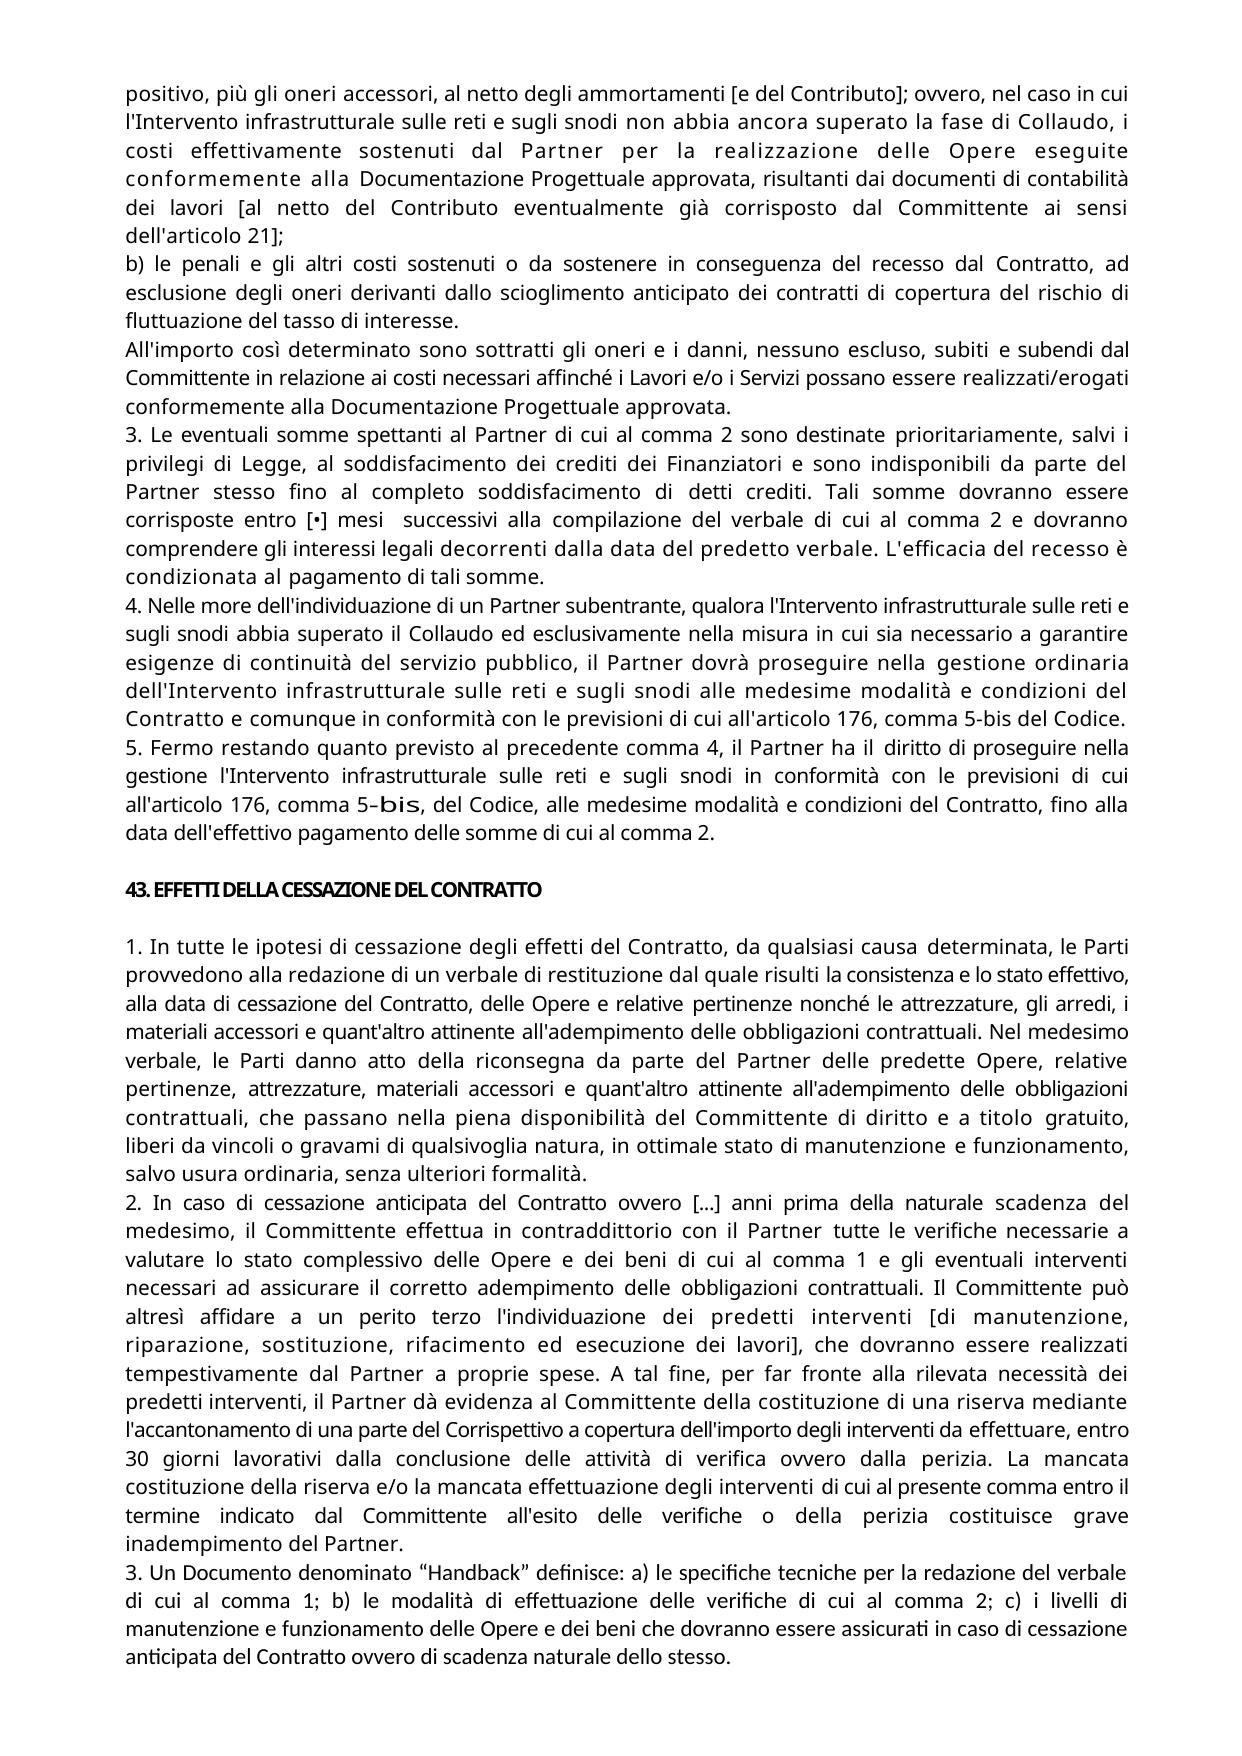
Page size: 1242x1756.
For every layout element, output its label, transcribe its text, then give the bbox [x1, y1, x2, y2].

text b) le penali e gli altri costi sostenuti o da sostenere in conseguenza del recesso dal Contratto, ad esclusione degli oneri derivanti dallo scioglimento anticipato dei contratti di copertura del rischio di fluttuazione del tasso di interesse. [125, 249, 1129, 335]
text 2. In caso di cessazione anticipata del Contratto ovvero [...] anni prima della naturale scadenza del medesimo, il Committente effettua in contraddittorio con il Partner tutte le verifiche necessarie a valutare lo stato complessivo delle Opere e dei beni di cui al comma 1 e gli eventuali interventi necessari ad assicurare il corretto adempimento delle obbligazioni contrattuali. Il Committente può altresì affidare a un perito terzo l'individuazione dei predetti interventi [di manutenzione, riparazione, sostituzione, rifacimento ed esecuzione dei lavori], che dovranno essere realizzati tempestivamente dal Partner a proprie spese. A tal fine, per far fronte alla rilevata necessità dei predetti interventi, il Partner dà evidenza al Committente della costituzione di una riserva mediante l'accantonamento di una parte del Corrispettivo a copertura dell'importo degli interventi da effettuare, entro 30 giorni lavorativi dalla conclusione delle attività di verifica ovvero dalla perizia. La mancata costituzione della riserva e/o la mancata effettuazione degli interventi di cui al presente comma entro il termine indicato dal Committente all'esito delle verifiche o della perizia costituisce grave inadempimento del Partner. [125, 1188, 1129, 1558]
text 3. Le eventuali somme spettanti al Partner di cui al comma 2 sono destinate prioritariamente, salvi i privilegi di Legge, al soddisfacimento dei crediti dei Finanziatori e sono indisponibili da parte del Partner stesso fino al completo soddisfacimento di detti crediti. Tali somme dovranno essere corrisposte entro [•] mesi successivi alla compilazione del verbale di cui al comma 2 e dovranno comprendere gli interessi legali decorrenti dalla data del predetto verbale. L'efficacia del recesso è condizionata al pagamento di tali somme. [125, 420, 1129, 591]
text 4. Nelle more dell'individuazione di un Partner subentrante, qualora l'Intervento infrastrutturale sulle reti e sugli snodi abbia superato il Collaudo ed esclusivamente nella misura in cui sia necessario a garantire esigenze di continuità del servizio pubblico, il Partner dovrà proseguire nella gestione ordinaria dell'Intervento infrastrutturale sulle reti e sugli snodi alle medesime modalità e condizioni del Contratto e comunque in conformità con le previsioni di cui all'articolo 176, comma 5-bis del Codice. [125, 591, 1129, 733]
text 5. Fermo restando quanto previsto al precedente comma 4, il Partner ha il diritto di proseguire nella gestione l'Intervento infrastrutturale sulle reti e sugli snodi in conformità con le previsioni di cui all'articolo 176, comma 5-bis, del Codice, alle medesime modalità e condizioni del Contratto, fino alla data dell'effettivo pagamento delle somme di cui al comma 2. [125, 733, 1129, 847]
text 43. EFFETTI DELLA CESSAZIONE DEL CONTRATTO [125, 875, 1129, 904]
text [125, 79, 1129, 249]
text 1. In tutte le ipotesi di cessazione degli effetti del Contratto, da qualsiasi causa determinata, le Parti provvedono alla redazione di un verbale di restituzione dal quale risulti la consistenza e lo stato effettivo, alla data di cessazione del Contratto, delle Opere e relative pertinenze nonché le attrezzature, gli arredi, i materiali accessori e quant'altro attinente all'adempimento delle obbligazioni contrattuali. Nel medesimo verbale, le Parti danno atto della riconsegna da parte del Partner delle predette Opere, relative pertinenze, attrezzature, materiali accessori e quant'altro attinente all'adempimento delle obbligazioni contrattuali, che passano nella piena disponibilità del Committente di diritto e a titolo gratuito, liberi da vincoli o gravami di qualsivoglia natura, in ottimale stato di manutenzione e funzionamento, salvo usura ordinaria, senza ulteriori formalità. [125, 932, 1129, 1188]
text 3. Un Documento denominato “Handback” definisce: a) le specifiche tecniche per la redazione del verbale di cui al comma 1; b) le modalità di effettuazione delle verifiche di cui al comma 2; c) i livelli di manutenzione e funzionamento delle Opere e dei beni che dovranno essere assicurati in caso di cessazione anticipata del Contratto ovvero di scadenza naturale dello stesso. [125, 1558, 1129, 1670]
text All'importo così determinato sono sottratti gli oneri e i danni, nessuno escluso, subiti e subendi dal Committente in relazione ai costi necessari affinché i Lavori e/o i Servizi possano essere realizzati/erogati conformemente alla Documentazione Progettuale approvata. [125, 335, 1129, 420]
